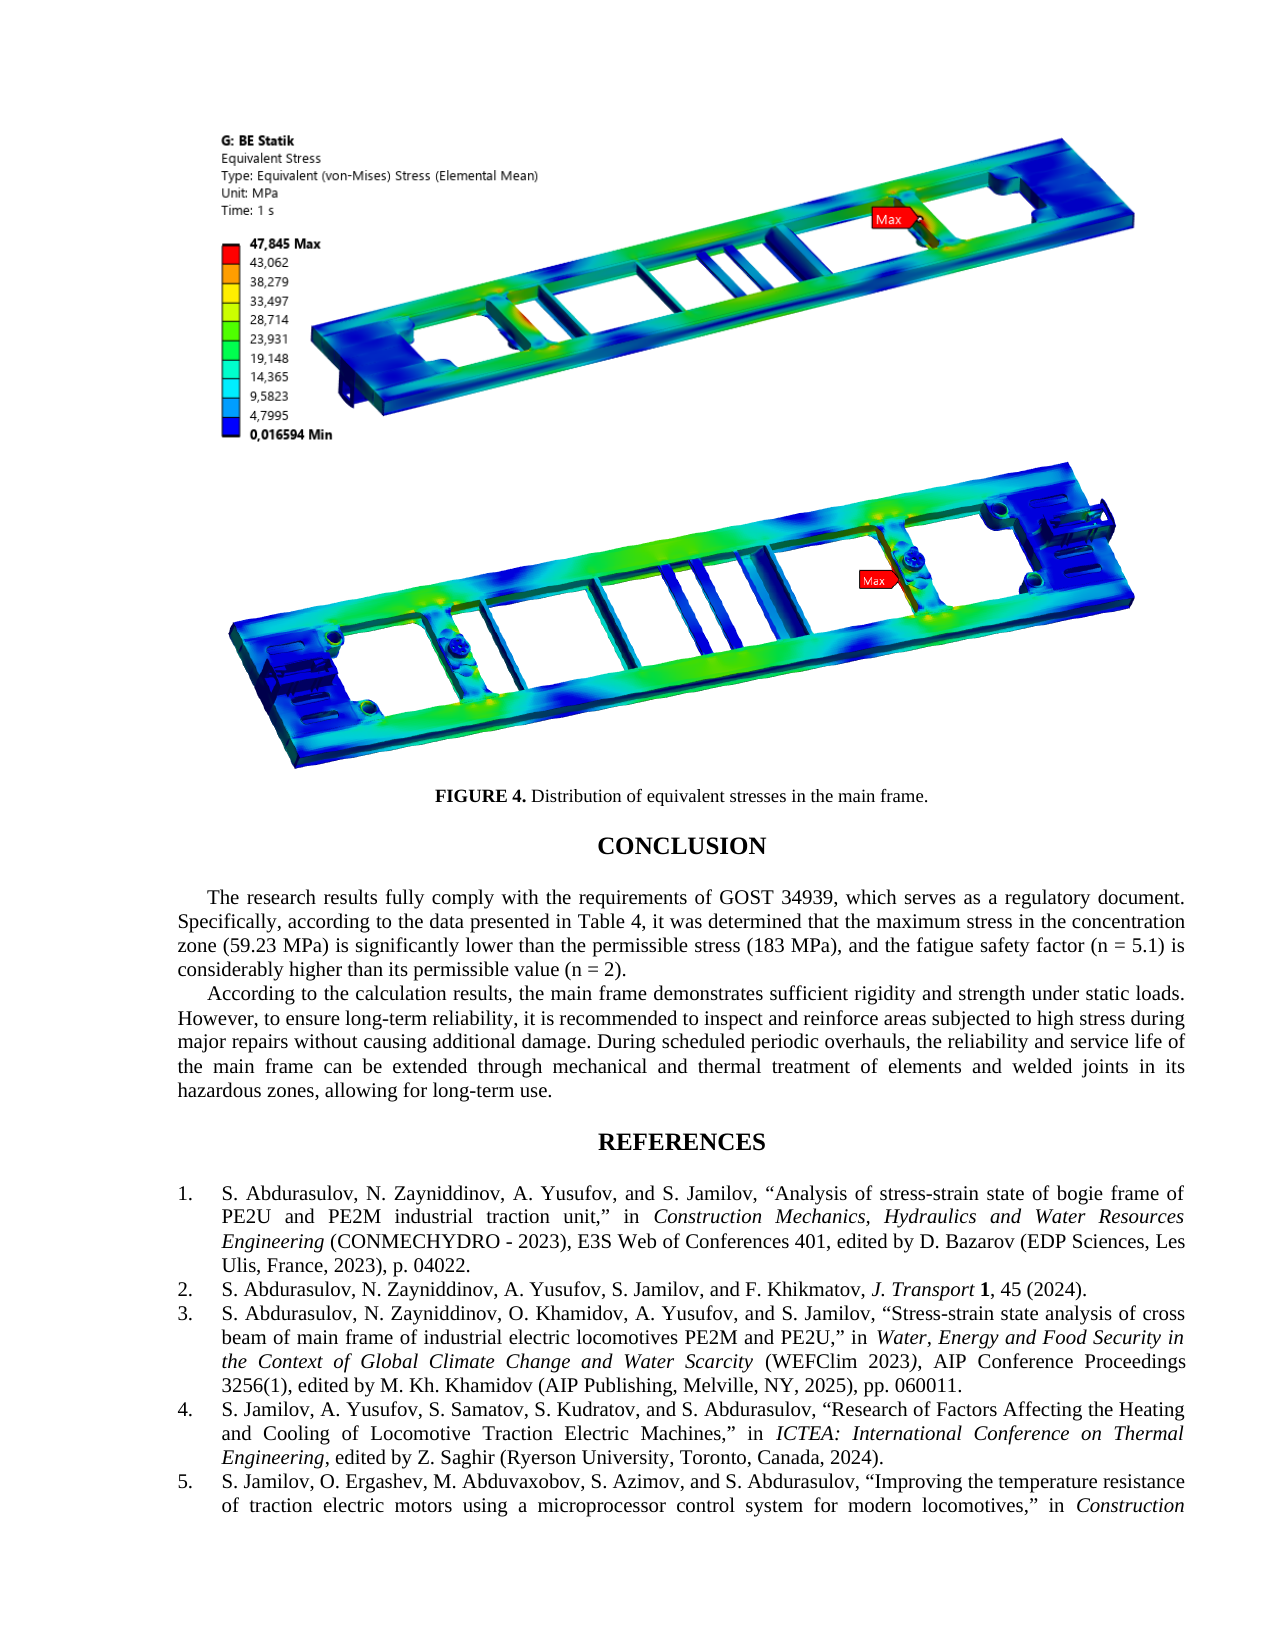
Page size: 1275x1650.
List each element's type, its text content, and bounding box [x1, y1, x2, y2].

subtitle Conclusion [177, 831, 1186, 860]
text S. Abdurasulov, N. Zayniddinov, O. Khamidov, A. Yusufov, and S. Jamilov, “Stress-strain state analysis of cross beam of main frame of industrial electric locomotives PE2M and PE2U,” in Water, Energy and Food Security in the Context of Global Climate Change and Water Scarcity (WEFClim 2023), AIP Conference Proceedings 3256(1), edited by M. Kh. Khamidov (AIP Publishing, Melville, NY, 2025), pp. 060011. [177, 1301, 1186, 1397]
subtitle References [177, 1127, 1186, 1155]
text S. Abdurasulov, N. Zayniddinov, A. Yusufov, and S. Jamilov, “Analysis of stress-strain state of bogie frame of PE2U and PE2M industrial traction unit,” in Construction Mechanics, Hydraulics and Water Resources Engineering (CONMECHYDRO - 2023), E3S Web of Conferences 401, edited by D. Bazarov (EDP Sciences, Les Ulis, France, 2023), p. 04022. [177, 1180, 1186, 1277]
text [177, 1469, 1186, 1517]
text According to the calculation results, the main frame demonstrates sufficient rigidity and strength under static loads. However, to ensure long-term reliability, it is recommended to inspect and reinforce areas subjected to high stress during major repairs without causing additional damage. During scheduled periodic overhauls, the reliability and service life of the main frame can be extended through mechanical and thermal treatment of elements and welded joints in its hazardous zones, allowing for long-term use. [177, 981, 1186, 1102]
text S. Jamilov, A. Yusufov, S. Samatov, S. Kudratov, and S. Abdurasulov, “Research of Factors Affecting the Heating and Cooling of Locomotive Traction Electric Machines,” in ICTEA: International Conference on Thermal Engineering, edited by Z. Saghir (Ryerson University, Toronto, Canada, 2024). [177, 1397, 1186, 1469]
text S. Abdurasulov, N. Zayniddinov, A. Yusufov, S. Jamilov, and F. Khikmatov, J. Transport 1, 45 (2024). [177, 1277, 1186, 1301]
text The research results fully comply with the requirements of GOST 34939, which serves as a regulatory document. Specifically, according to the data presented in Table 4, it was determined that the maximum stress in the concentration zone (59.23 MPa) is significantly lower than the permissible stress (183 MPa), and the fatigue safety factor (n = 5.1) is considerably higher than its permissible value (n = 2). [177, 885, 1186, 981]
text FIGURE 4. Distribution of equivalent stresses in the main frame. [177, 785, 1186, 806]
picture [209, 118, 1155, 785]
